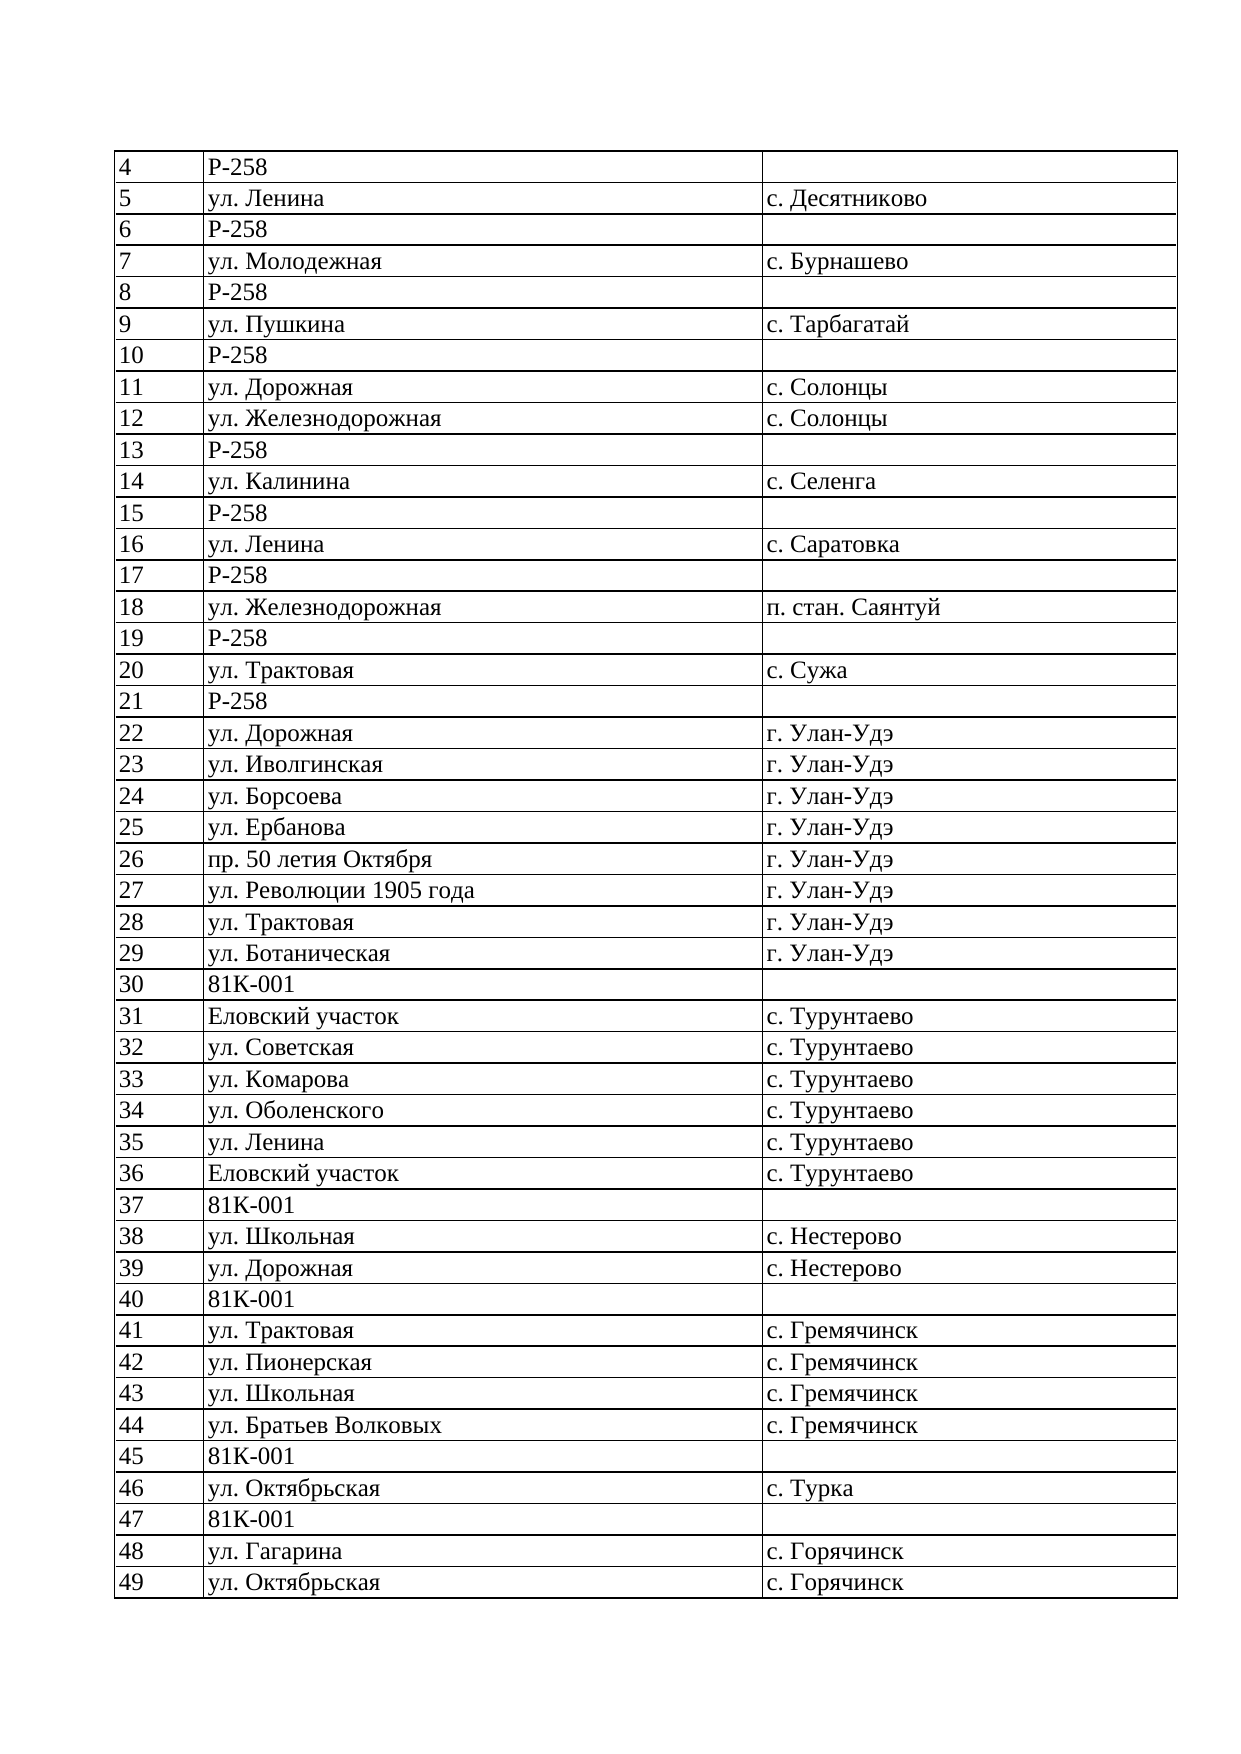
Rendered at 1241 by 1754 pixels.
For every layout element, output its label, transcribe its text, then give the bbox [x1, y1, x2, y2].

table_cell [763, 213, 1177, 244]
table_cell с. Сужа [763, 653, 1177, 685]
table_cell Р-258 [204, 686, 762, 716]
table_cell 39 [115, 1252, 203, 1282]
table_cell 19 [115, 623, 203, 653]
table_cell с. Турунтаево [763, 1062, 1177, 1094]
table_cell с. Гремячинск [763, 1408, 1177, 1440]
table_cell ул. Ботаническая [204, 938, 762, 968]
table_cell с. Турунтаево [763, 1031, 1177, 1062]
table_cell г. Улан-Удэ [763, 842, 1177, 873]
table_cell 81К-001 [204, 1284, 762, 1314]
table_cell ул. Железнодорожная [204, 592, 762, 622]
table_cell [763, 622, 1177, 653]
table_cell ул. Советская [204, 1032, 762, 1062]
table_cell 13 [115, 434, 203, 464]
table_cell ул. Октябрьская [204, 1567, 762, 1597]
table_cell 81К-001 [204, 970, 762, 999]
table_cell г. Улан-Удэ [763, 779, 1177, 811]
table_cell 44 [115, 1409, 203, 1440]
table_cell с. Тарбагатай [763, 307, 1177, 339]
table_cell с. Бурнашево [763, 244, 1177, 276]
table_cell ул. Дорожная [204, 718, 762, 748]
table_cell 11 [115, 371, 203, 402]
table_cell с. Нестерово [763, 1220, 1177, 1251]
table_cell 40 [115, 1284, 203, 1314]
table_cell г. Улан-Удэ [763, 811, 1177, 842]
table_cell с. Турунтаево [763, 1157, 1177, 1188]
table_cell 35 [115, 1126, 203, 1157]
table_cell г. Улан-Удэ [763, 748, 1177, 779]
table_cell ул. Трактовая [204, 907, 762, 936]
table_cell с. Гремячинск [763, 1377, 1177, 1408]
table_cell ул. Ербанова [204, 812, 762, 842]
table_cell [763, 968, 1177, 999]
table_cell 17 [115, 560, 203, 590]
table_cell 14 [115, 466, 203, 496]
table_cell с. Гремячинск [763, 1314, 1177, 1345]
table_cell ул. Школьная [204, 1221, 762, 1251]
table_cell Еловский участок [204, 1001, 762, 1031]
table_cell Р-258 [204, 498, 762, 527]
table_cell ул. Ленина [204, 1127, 762, 1157]
table_cell 81К-001 [204, 1190, 762, 1219]
table_cell г. Улан-Удэ [763, 874, 1177, 905]
table_cell [763, 1440, 1177, 1471]
table_cell [763, 496, 1177, 527]
table_cell с. Саратовка [763, 528, 1177, 559]
table_cell [763, 339, 1177, 370]
table_cell 5 [115, 183, 203, 213]
table_cell с. Солонцы [763, 370, 1177, 402]
table_cell ул. Дорожная [204, 372, 762, 402]
table_cell Р-258 [204, 435, 762, 464]
table_cell [763, 433, 1177, 464]
table_cell 48 [115, 1535, 203, 1566]
table_cell ул. Иволгинская [204, 749, 762, 779]
table_cell 10 [115, 340, 203, 370]
table_cell ул. Трактовая [204, 655, 762, 685]
table_cell 47 [115, 1504, 203, 1534]
table_cell 29 [115, 938, 203, 968]
table_cell 8 [115, 277, 203, 307]
table_cell 81К-001 [204, 1504, 762, 1534]
table_cell 26 [115, 843, 203, 873]
table_cell ул. Дорожная [204, 1253, 762, 1282]
table_cell Р-258 [204, 340, 762, 370]
table_cell 36 [115, 1158, 203, 1188]
table_cell [763, 559, 1177, 590]
table_cell [763, 152, 1177, 181]
table_cell ул. Пушкина [204, 309, 762, 339]
table_cell [763, 685, 1177, 716]
table_cell ул. Трактовая [204, 1316, 762, 1345]
table_cell Р-258 [204, 152, 762, 181]
table_cell 16 [115, 529, 203, 559]
table_cell г. Улан-Удэ [763, 716, 1177, 748]
table_cell [763, 1188, 1177, 1219]
table_cell г. Улан-Удэ [763, 936, 1177, 968]
table_cell 12 [115, 403, 203, 433]
table_cell 24 [115, 780, 203, 811]
table_cell 25 [115, 812, 203, 842]
table_cell п. стан. Саянтуй [763, 590, 1177, 622]
table_cell 9 [115, 308, 203, 339]
table_cell с. Селенга [763, 465, 1177, 496]
table_cell 20 [115, 654, 203, 685]
table_cell 6 [115, 214, 203, 244]
table_cell ул. Революции 1905 года [204, 875, 762, 905]
table_cell 15 [115, 497, 203, 527]
table_cell 49 [115, 1567, 203, 1597]
table_cell с. Турунтаево [763, 1125, 1177, 1157]
table_cell г. Улан-Удэ [763, 905, 1177, 936]
table_cell 38 [115, 1221, 203, 1251]
table_cell 81К-001 [204, 1441, 762, 1471]
table_cell ул. Комарова [204, 1064, 762, 1094]
table_cell Р-258 [204, 277, 762, 307]
table_cell ул. Железнодорожная [204, 403, 762, 433]
table_cell ул. Октябрьская [204, 1473, 762, 1503]
table_cell с. Десятниково [763, 181, 1177, 213]
table_cell 42 [115, 1346, 203, 1377]
table_cell [763, 1283, 1177, 1314]
table_cell ул. Братьев Волковых [204, 1410, 762, 1440]
table_cell Р-258 [204, 623, 762, 653]
table_cell 37 [115, 1189, 203, 1219]
table_cell с. Нестерово [763, 1251, 1177, 1282]
table_cell Еловский участок [204, 1158, 762, 1188]
table_cell 30 [115, 969, 203, 999]
table_cell 21 [115, 686, 203, 716]
table_cell 32 [115, 1032, 203, 1062]
table_cell 43 [115, 1378, 203, 1408]
table_cell 31 [115, 1000, 203, 1031]
table_cell пр. 50 летия Октября [204, 844, 762, 873]
table_cell Р-258 [204, 215, 762, 244]
table_cell с. Горячинск [763, 1534, 1177, 1566]
table_cell ул. Пионерская [204, 1347, 762, 1377]
table_cell 22 [115, 717, 203, 748]
table_cell с. Турка [763, 1471, 1177, 1503]
table_cell 28 [115, 906, 203, 936]
table_cell с. Солонцы [763, 402, 1177, 433]
table_cell ул. Калинина [204, 466, 762, 496]
table_cell 23 [115, 749, 203, 779]
table_cell с. Турунтаево [763, 999, 1177, 1031]
table_cell ул. Борсоева [204, 781, 762, 811]
table_cell ул. Школьная [204, 1378, 762, 1408]
table_cell ул. Ленина [204, 183, 762, 213]
table_cell ул. Ленина [204, 529, 762, 559]
table_cell [763, 1503, 1177, 1534]
table_cell с. Турунтаево [763, 1094, 1177, 1125]
table_cell 41 [115, 1315, 203, 1345]
table_cell ул. Молодежная [204, 246, 762, 276]
table_cell с. Горячинск [763, 1566, 1177, 1597]
table_cell с. Гремячинск [763, 1345, 1177, 1377]
table_cell 34 [115, 1095, 203, 1125]
table_cell 33 [115, 1063, 203, 1094]
table_cell 18 [115, 591, 203, 622]
table_cell 45 [115, 1441, 203, 1471]
table_cell 4 [115, 152, 203, 181]
table_cell ул. Оболенского [204, 1095, 762, 1125]
table_cell [763, 276, 1177, 307]
table_cell 46 [115, 1472, 203, 1503]
table_cell Р-258 [204, 561, 762, 590]
table_cell 27 [115, 875, 203, 905]
table_cell 7 [115, 245, 203, 276]
table_cell ул. Гагарина [204, 1536, 762, 1566]
